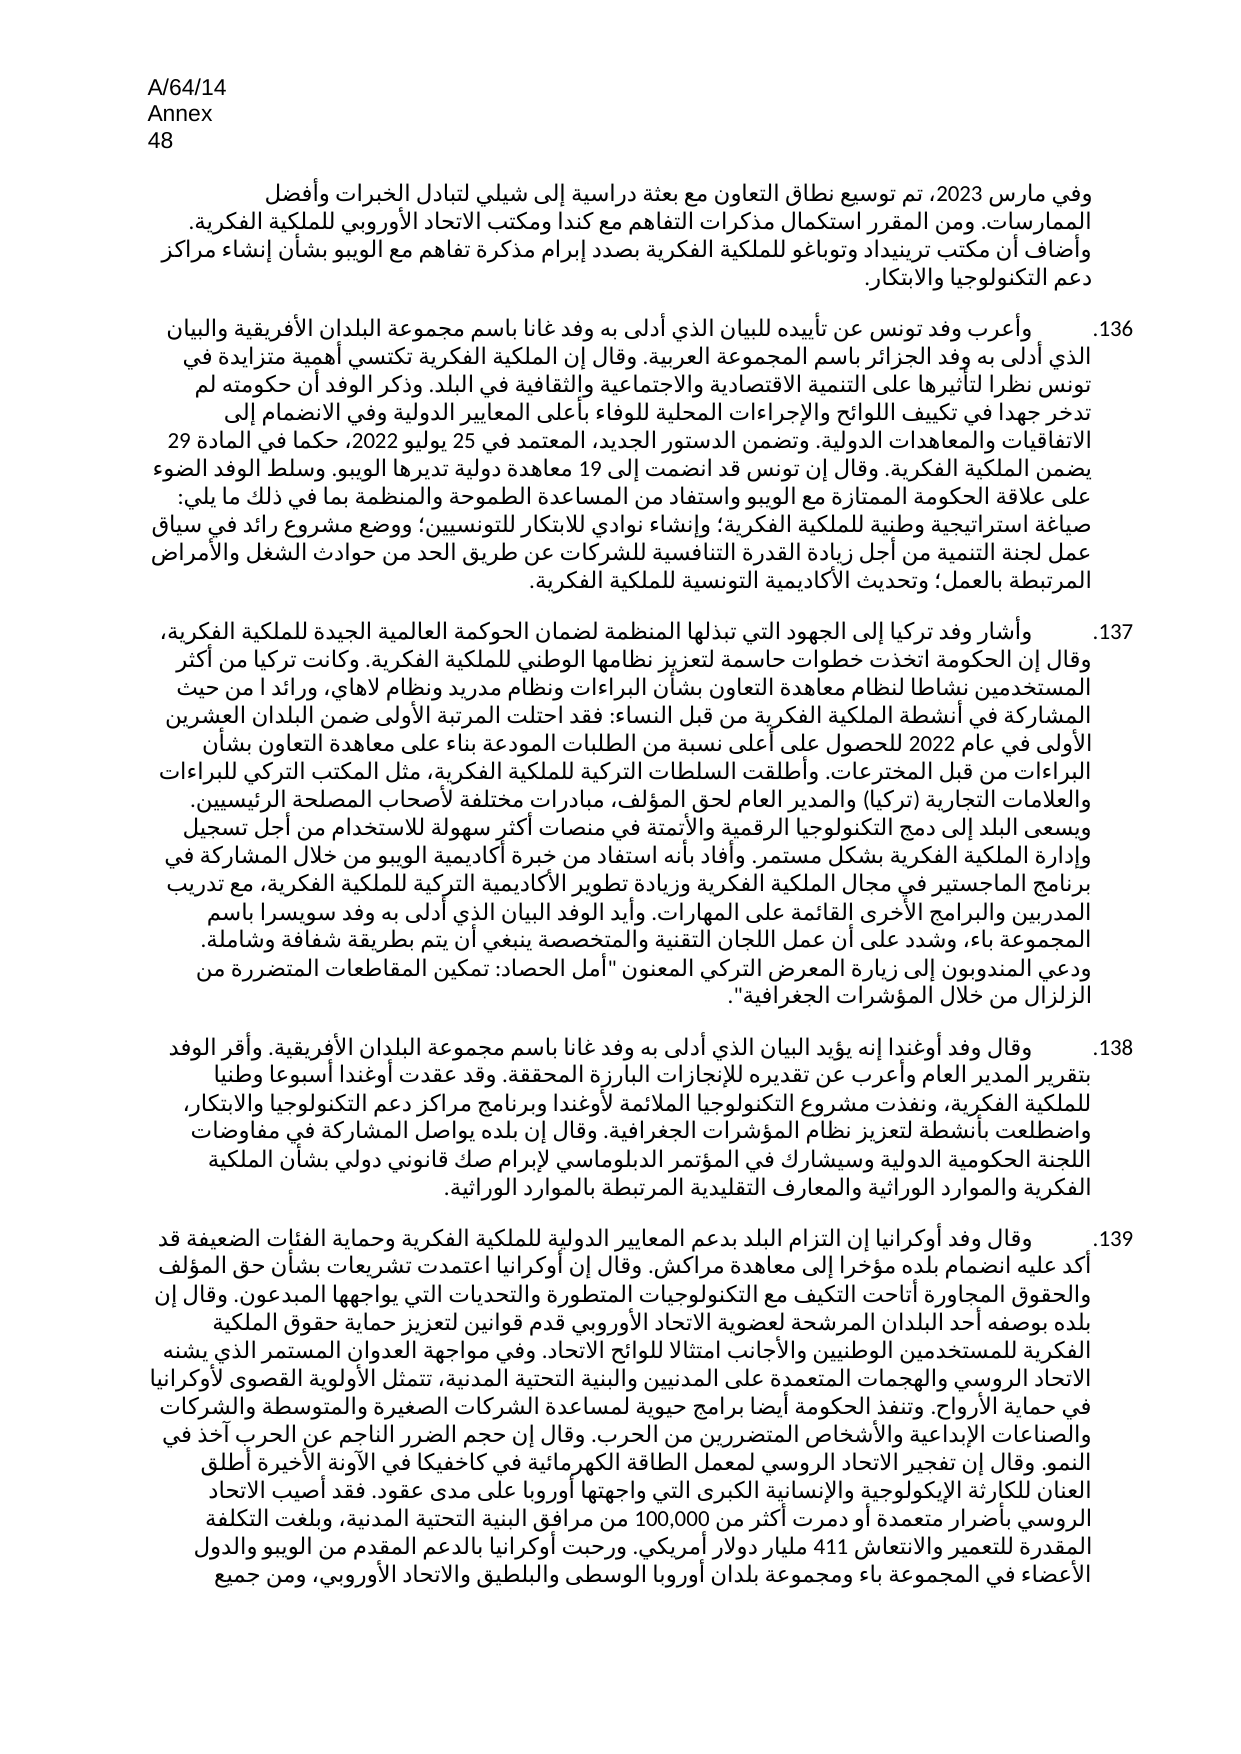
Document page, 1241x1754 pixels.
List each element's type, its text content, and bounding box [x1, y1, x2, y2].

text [148, 1224, 1092, 1588]
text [148, 179, 1092, 291]
text وأشار وفد تركيا إلى الجهود التي تبذلها المنظمة لضمان الحوكمة العالمية الجيدة للملكية الفكرية، وقال إن الحكومة اتخذت خطوات حاسمة لتعزيز نظامها الوطني للملكية الفكرية. وكانت تركيا من أكثر المستخدمين نشاطا لنظام معاهدة التعاون بشأن البراءات ونظام مدريد ونظام لاهاي، ورائد ا من حيث المشاركة في أنشطة الملكية الفكرية من قبل النساء: فقد احتلت المرتبة الأولى ضمن البلدان العشرين الأولى في عام 2022 للحصول على أعلى نسبة من الطلبات المودعة بناء على معاهدة التعاون بشأن البراءات من قبل المخترعات. وأطلقت السلطات التركية للملكية الفكرية، مثل المكتب التركي للبراءات والعلامات التجارية (تركيا) والمدير العام لحق المؤلف، مبادرات مختلفة لأصحاب المصلحة الرئيسيين. ويسعى البلد إلى دمج التكنولوجيا الرقمية والأتمتة في منصات أكثر سهولة للاستخدام من أجل تسجيل وإدارة الملكية الفكرية بشكل مستمر. وأفاد بأنه استفاد من خبرة أكاديمية الويبو من خلال المشاركة في برنامج الماجستير في مجال الملكية الفكرية وزيادة تطوير الأكاديمية التركية للملكية الفكرية، مع تدريب المدربين والبرامج الأخرى القائمة على المهارات. وأيد الوفد البيان الذي أدلى به وفد سويسرا باسم المجموعة باء، وشدد على أن عمل اللجان التقنية والمتخصصة ينبغي أن يتم بطريقة شفافة وشاملة. ودعي المندوبون إلى زيارة المعرض التركي المعنون "أمل الحصاد: تمكين المقاطعات المتضررة من الزلزال من خلال المؤشرات الجغرافية". [148, 617, 1092, 1010]
text وأعرب وفد تونس عن تأييده للبيان الذي أدلى به وفد غانا باسم مجموعة البلدان الأفريقية والبيان الذي أدلى به وفد الجزائر باسم المجموعة العربية. وقال إن الملكية الفكرية تكتسي أهمية متزايدة في تونس نظرا لتأثيرها على التنمية الاقتصادية والاجتماعية والثقافية في البلد. وذكر الوفد أن حكومته لم تدخر جهدا في تكييف اللوائح والإجراءات المحلية للوفاء بأعلى المعايير الدولية وفي الانضمام إلى الاتفاقيات والمعاهدات الدولية. وتضمن الدستور الجديد، المعتمد في 25 يوليو 2022، حكما في المادة 29 يضمن الملكية الفكرية. وقال إن تونس قد انضمت إلى 19 معاهدة دولية تديرها الويبو. وسلط الوفد الضوء على علاقة الحكومة الممتازة مع الويبو واستفاد من المساعدة الطموحة والمنظمة بما في ذلك ما يلي: صياغة استراتيجية وطنية للملكية الفكرية؛ وإنشاء نوادي للابتكار للتونسيين؛ ووضع مشروع رائد في سياق عمل لجنة التنمية من أجل زيادة القدرة التنافسية للشركات عن طريق الحد من حوادث الشغل والأمراض المرتبطة بالعمل؛ وتحديث الأكاديمية التونسية للملكية الفكرية. [148, 314, 1092, 594]
text وقال وفد أوغندا إنه يؤيد البيان الذي أدلى به وفد غانا باسم مجموعة البلدان الأفريقية. وأقر الوفد بتقرير المدير العام وأعرب عن تقديره للإنجازات البارزة المحققة. وقد عقدت أوغندا أسبوعا وطنيا للملكية الفكرية، ونفذت مشروع التكنولوجيا الملائمة لأوغندا وبرنامج مراكز دعم التكنولوجيا والابتكار، واضطلعت بأنشطة لتعزيز نظام المؤشرات الجغرافية. وقال إن بلده يواصل المشاركة في مفاوضات اللجنة الحكومية الدولية وسيشارك في المؤتمر الدبلوماسي لإبرام صك قانوني دولي بشأن الملكية الفكرية والموارد الوراثية والمعارف التقليدية المرتبطة بالموارد الوراثية. [148, 1033, 1092, 1201]
